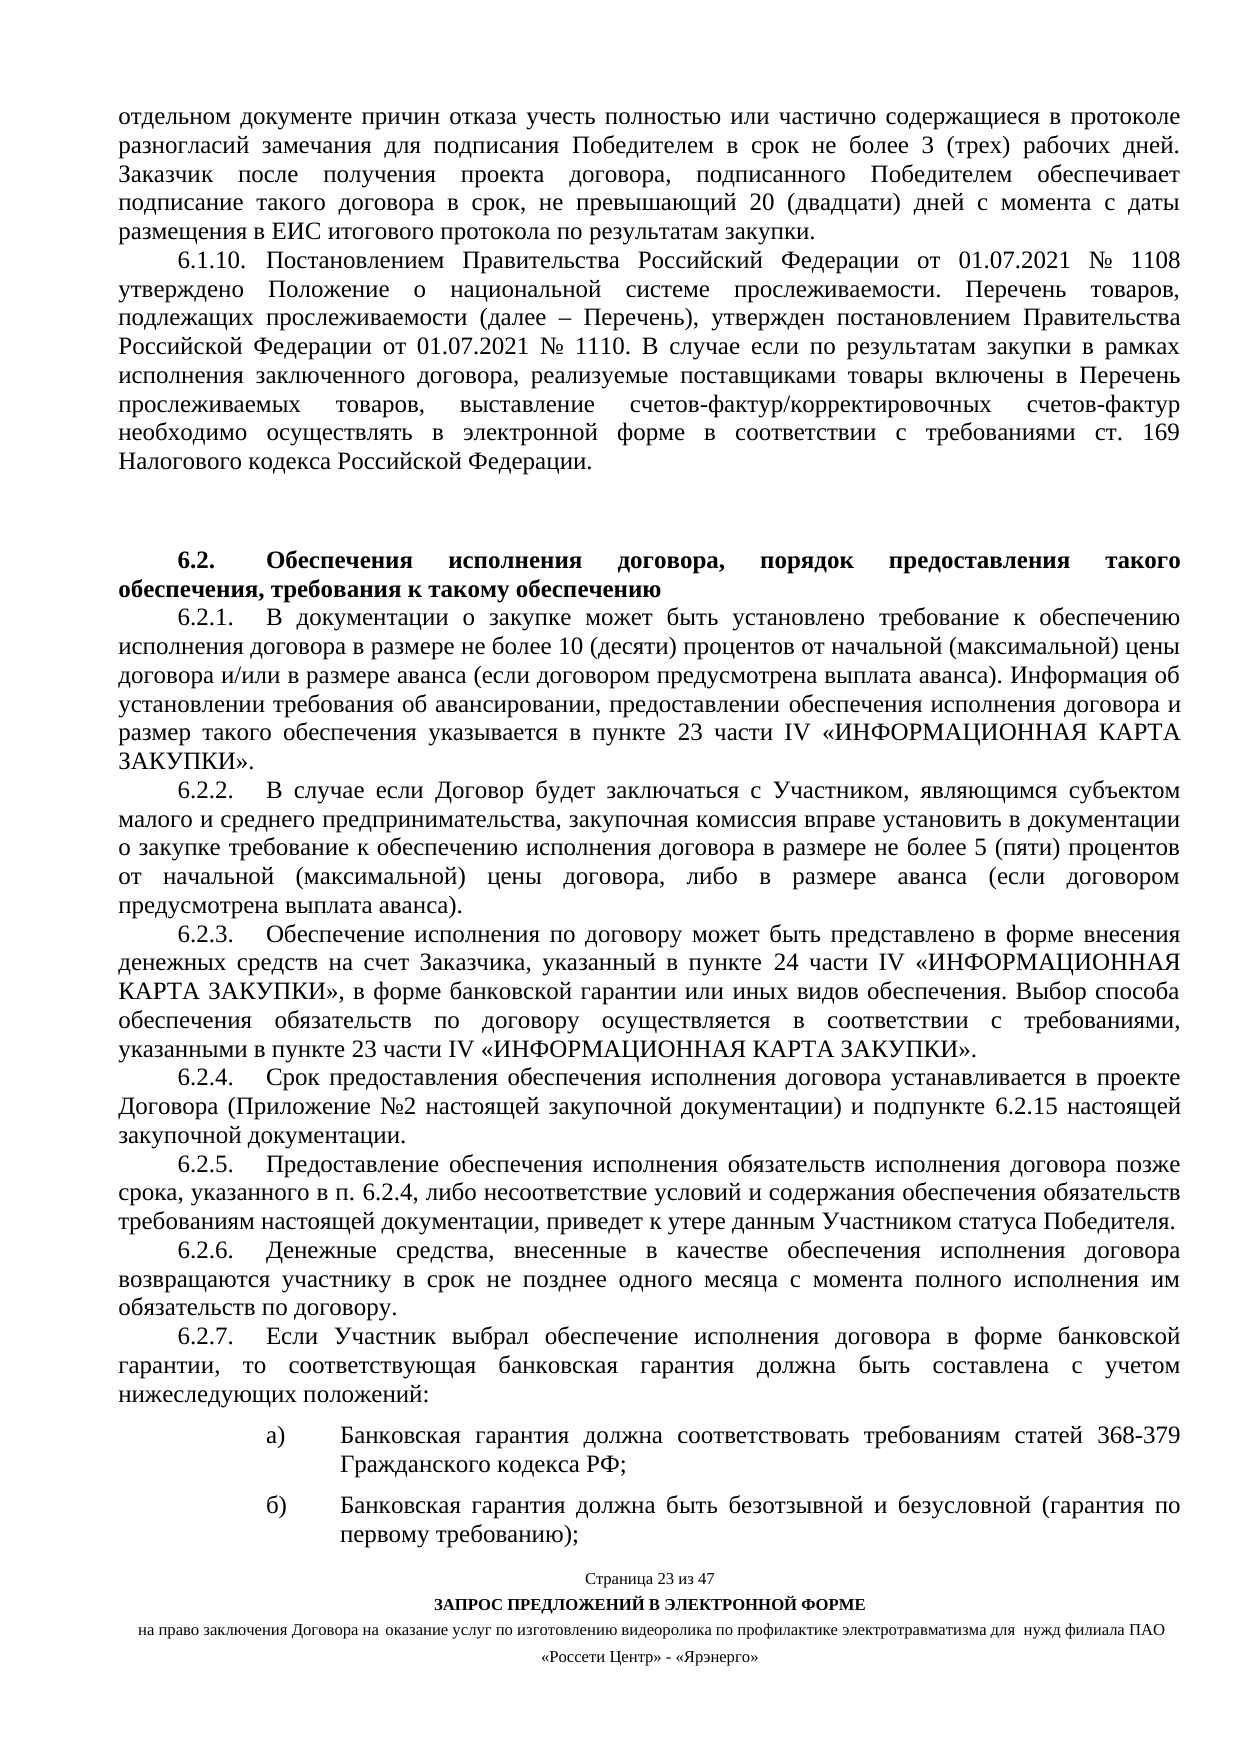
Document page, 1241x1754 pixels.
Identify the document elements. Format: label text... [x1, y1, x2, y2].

subtitle Обеспечения исполнения договора, порядок предоставления такого обеспечения, требования к такому обеспечению [118, 545, 1181, 602]
subtitle В случае если Договор будет заключаться с Участником, являющимся субъектом малого и среднего предпринимательства, закупочная комиссия вправе установить в документации о закупке требование к обеспечению исполнения договора в размере не более 5 (пяти) процентов от начальной (максимальной) цены договора, либо в размере аванса (если договором предусмотрена выплата аванса). [118, 775, 1181, 919]
subtitle Обеспечение исполнения по договору может быть представлено в форме внесения денежных средств на счет Заказчика, указанный в пункте 24 части IV «ИНФОРМАЦИОННАЯ КАРТА ЗАКУПКИ», в форме банковской гарантии или иных видов обеспечения. Выбор способа обеспечения обязательств по договору осуществляется в соответствии с требованиями, указанными в пункте 23 части IV «ИНФОРМАЦИОННАЯ КАРТА ЗАКУПКИ». [118, 919, 1181, 1062]
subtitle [118, 101, 1181, 245]
list Банковская гарантия должна быть безотзывной и безусловной (гарантия по первому требованию); [266, 1490, 1181, 1547]
subtitle Предоставление обеспечения исполнения обязательств исполнения договора позже срока, указанного в п. 6.2.4, либо несоответствие условий и содержания обеспечения обязательств требованиям настоящей документации, приведет к утере данным Участником статуса Победителя. [118, 1149, 1181, 1235]
subtitle Если Участник выбрал обеспечение исполнения договора в форме банковской гарантии, то соответствующая банковская гарантия должна быть составлена с учетом нижеследующих положений: [118, 1321, 1181, 1407]
subtitle Постановлением Правительства Российский Федерации от 01.07.2021 № 1108 утверждено Положение о национальной системе прослеживаемости. Перечень товаров, подлежащих прослеживаемости (далее – Перечень), утвержден постановлением Правительства Российской Федерации от 01.07.2021 № 1110. В случае если по результатам закупки в рамках исполнения заключенного договора, реализуемые поставщиками товары включены в Перечень прослеживаемых товаров, выставление счетов-фактур/корректировочных счетов-фактур необходимо осуществлять в электронной форме в соответствии с требованиями ст. 169 Налогового кодекса Российской Федерации. [118, 245, 1181, 475]
subtitle Срок предоставления обеспечения исполнения договора устанавливается в проекте Договора (Приложение №2 настоящей закупочной документации) и подпункте 6.2.15 настоящей закупочной документации. [118, 1062, 1181, 1149]
subtitle Денежные средства, внесенные в качестве обеспечения исполнения договора возвращаются участнику в срок не позднее одного месяца с момента полного исполнения им обязательств по договору. [118, 1235, 1181, 1321]
subtitle В документации о закупке может быть установлено требование к обеспечению исполнения договора в размере не более 10 (десяти) процентов от начальной (максимальной) цены договора и/или в размере аванса (если договором предусмотрена выплата аванса). Информация об установлении требования об авансировании, предоставлении обеспечения исполнения договора и размер такого обеспечения указывается в пункте 23 части IV «ИНФОРМАЦИОННАЯ КАРТА ЗАКУПКИ». [118, 602, 1181, 775]
list Банковская гарантия должна соответствовать требованиям статей 368-379 Гражданского кодекса РФ; [266, 1420, 1181, 1477]
